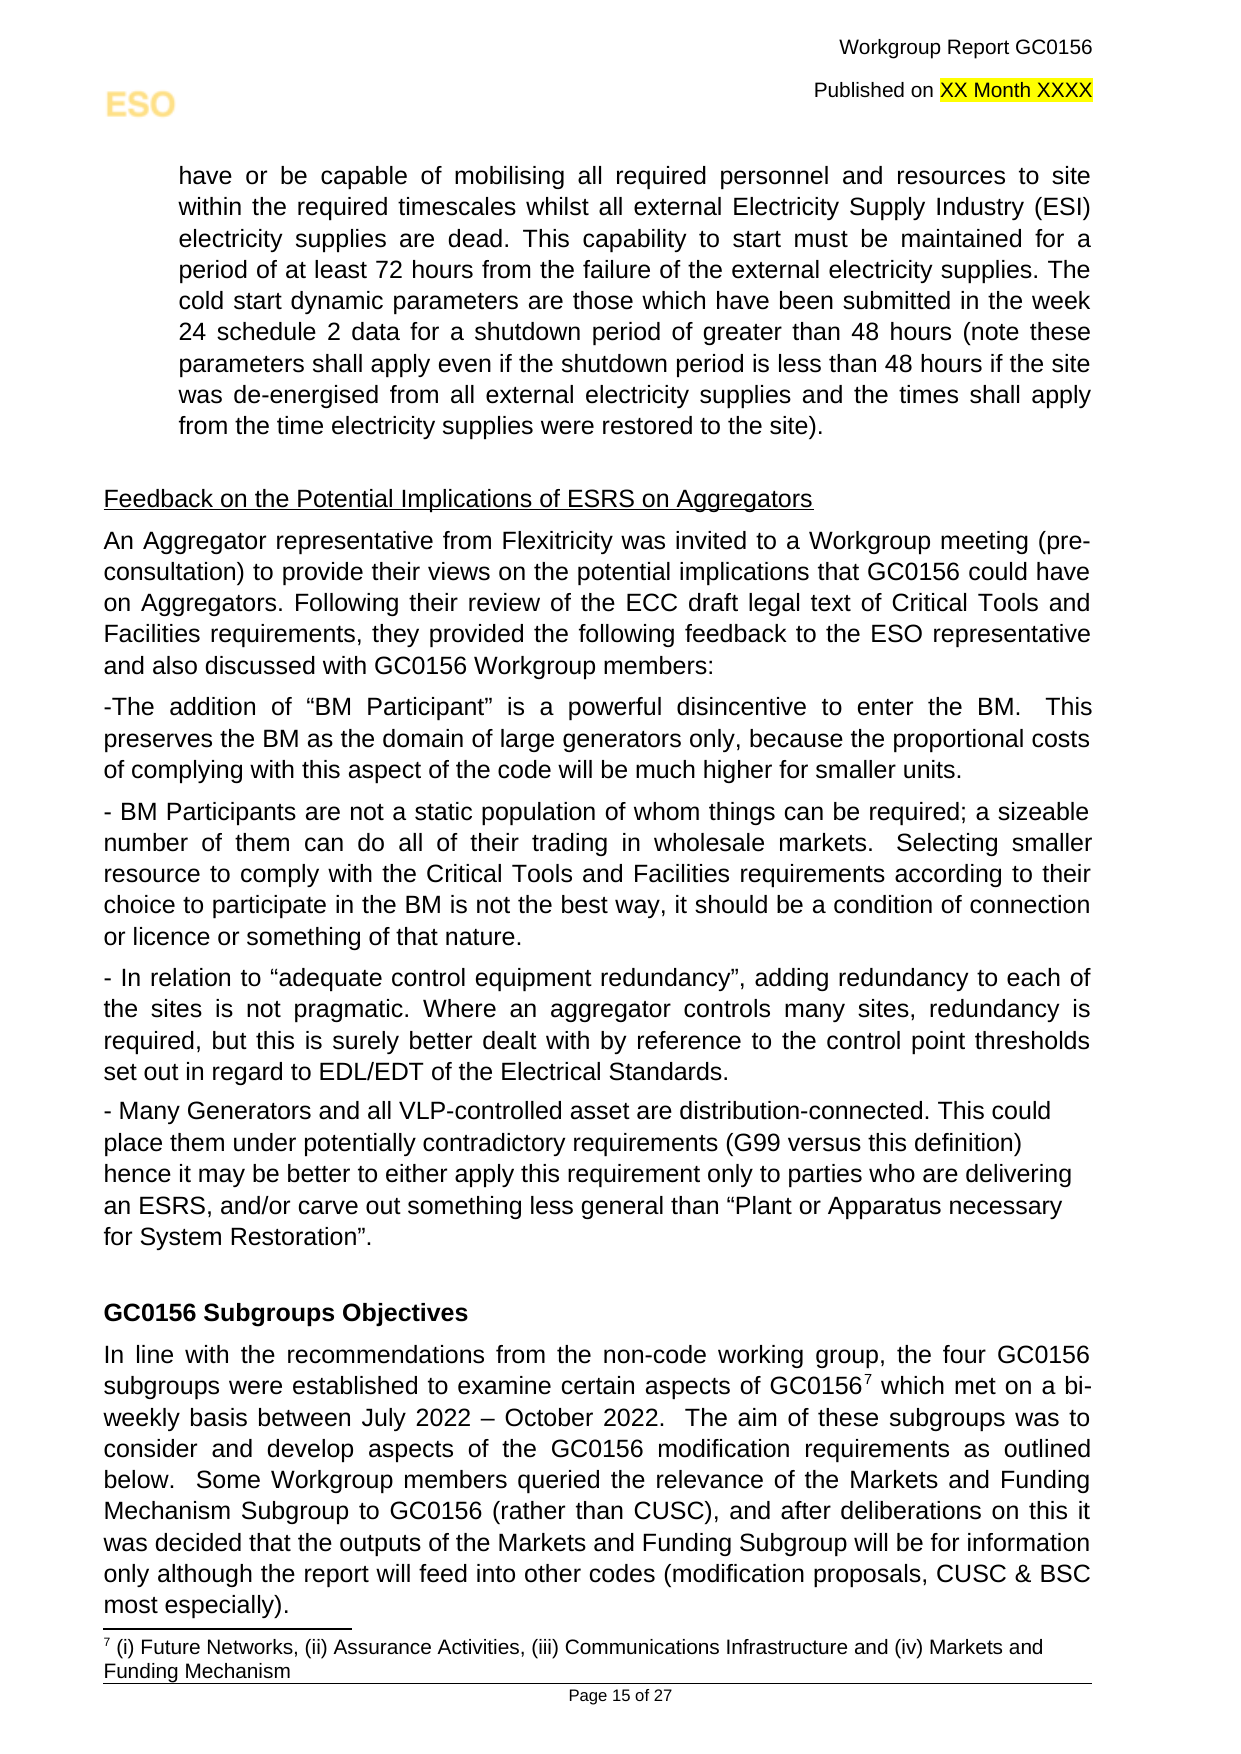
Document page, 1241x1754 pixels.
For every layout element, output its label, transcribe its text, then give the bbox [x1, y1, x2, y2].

text GC0156 Subgroups Objectives [103, 1296, 1092, 1327]
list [141, 158, 1092, 440]
text An Aggregator representative from Flexitricity was invited to a Workgroup meeting (pre-consultation) to provide their views on the potential implications that GC0156 could have on Aggregators. Following their review of the ECC draft legal text of Critical Tools and Facilities requirements, they provided the following feedback to the ESO representative and also discussed with GC0156 Workgroup members: [103, 523, 1092, 679]
text - Many Generators and all VLP-controlled asset are distribution-connected. This could place them under potentially contradictory requirements (G99 versus this definition) hence it may be better to either apply this requirement only to parties who are delivering an ESRS, and/or carve out something less general than “Plant or Apparatus necessary for System Restoration”. [103, 1096, 1092, 1251]
text -The addition of “BM Participant” is a powerful disincentive to enter the BM. This preserves the BM as the domain of large generators only, because the proportional costs of complying with this aspect of the code will be much higher for smaller units. [103, 690, 1092, 783]
picture [103, 79, 181, 125]
text - BM Participants are not a static population of whom things can be required; a sizeable number of them can do all of their trading in wholesale markets. Selecting smaller resource to comply with the Critical Tools and Facilities requirements according to their choice to participate in the BM is not the best way, it should be a condition of connection or licence or something of that nature. [103, 794, 1092, 950]
text In line with the recommendations from the non-code working group, the four GC0156 subgroups were established to examine certain aspects of GC0156 which met on a bi-weekly basis between July 2022 – October 2022. The aim of these subgroups was to consider and develop aspects of the GC0156 modification requirements as outlined below. Some Workgroup members queried the relevance of the Markets and Funding Mechanism Subgroup to GC0156 (rather than CUSC), and after deliberations on this it was decided that the outputs of the Markets and Funding Subgroup will be for information only although the report will feed into other codes (modification proposals, CUSC & BSC most especially). [103, 1337, 1092, 1619]
text Feedback on the Potential Implications of ESRS on Aggregators [103, 481, 1092, 513]
text - In relation to “adequate control equipment redundancy”, adding redundancy to each of the sites is not pragmatic. Where an aggregator controls many sites, redundancy is required, but this is surely better dealt with by reference to the control point thresholds set out in regard to EDL/EDT of the Electrical Standards. [103, 961, 1092, 1086]
